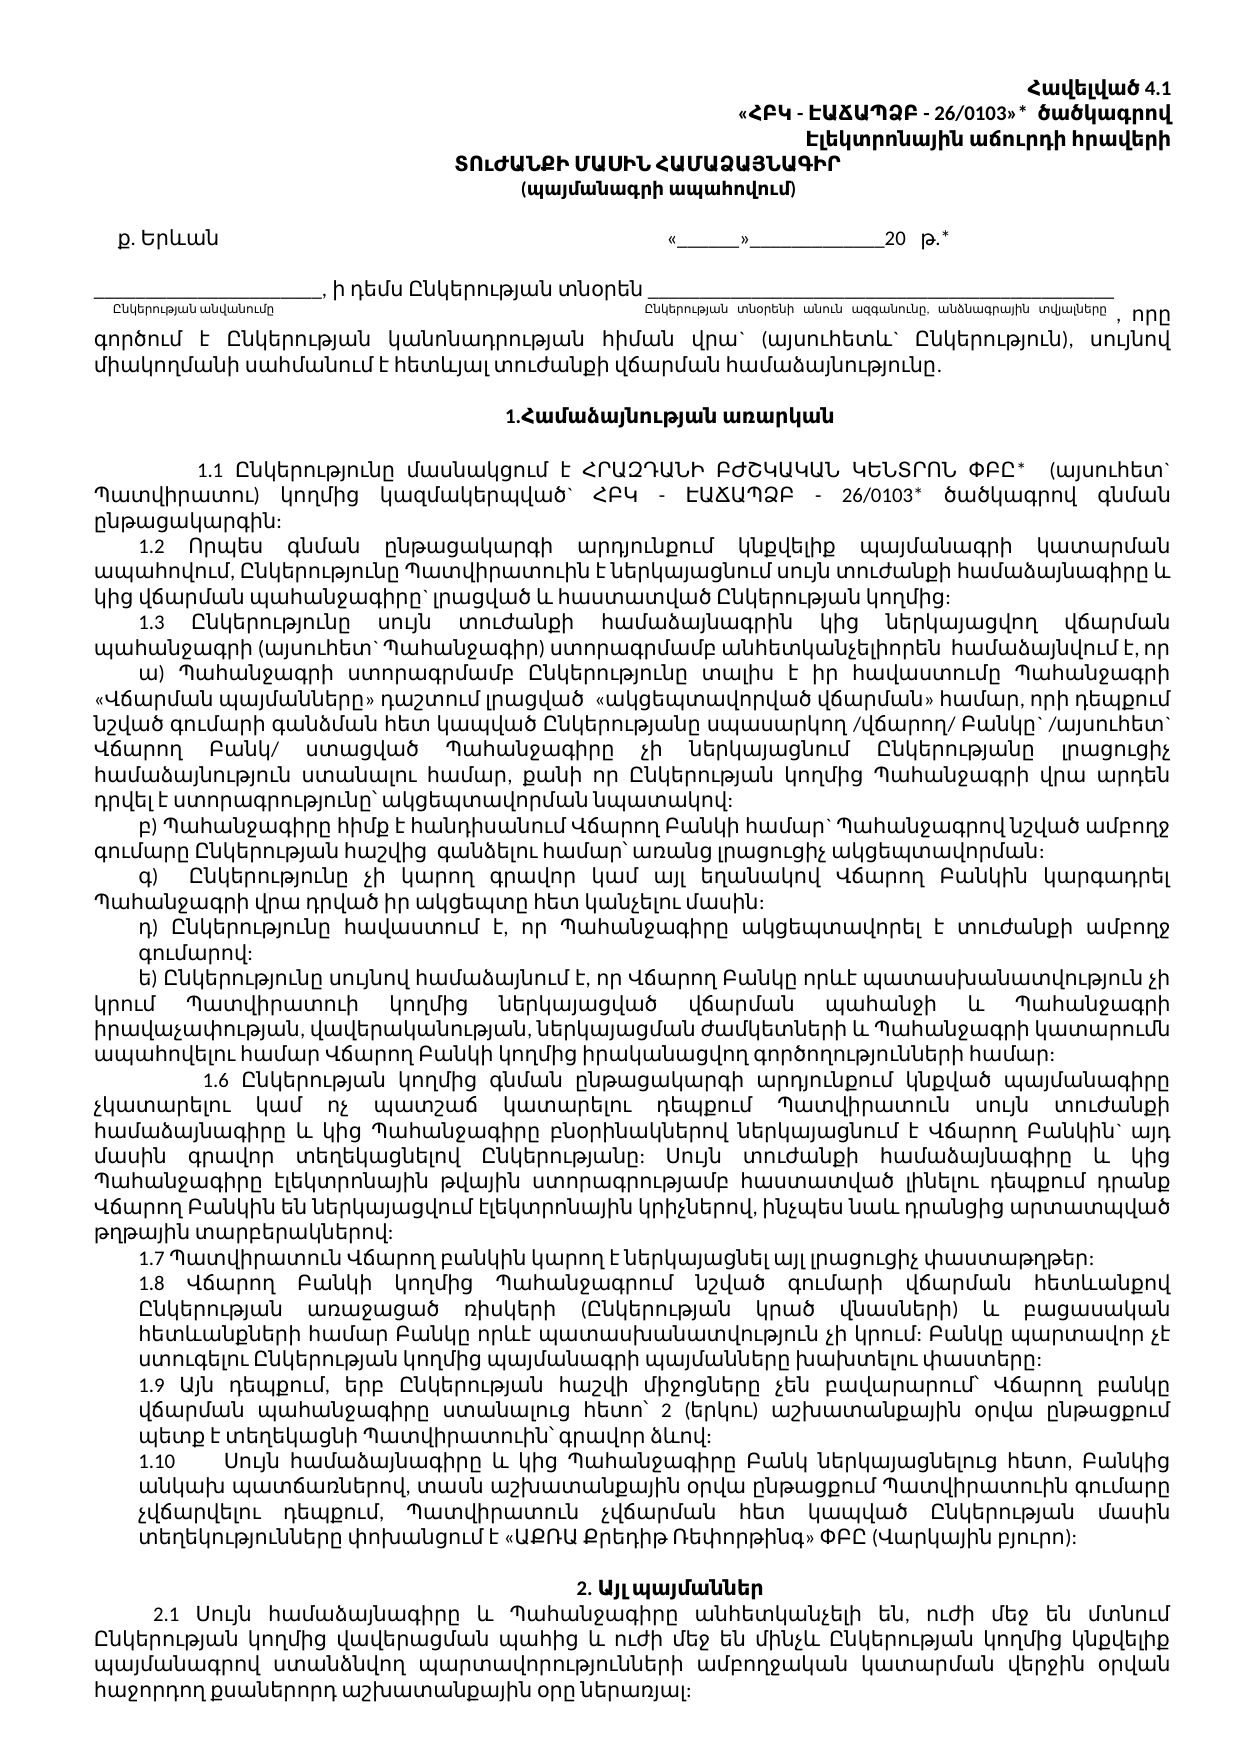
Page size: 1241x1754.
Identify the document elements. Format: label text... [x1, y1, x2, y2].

text ՏՈւԺԱՆՔԻ ՄԱՍԻՆ ՀԱՄԱՁԱՅՆԱԳԻՐ [94, 151, 1171, 177]
text Ընկերության անվանումը Ընկերության տնօրենի անուն ազգանունը, անձնագրային տվյալները , որը գործում է Ընկերության կանոնադրության հիման վրա` (այսուհետև` Ընկերություն), սույնով միակողմանի սահմանում է հետևյալ տուժանքի վճարման համաձայնությունը. [94, 301, 1171, 377]
text 1.8 Վճարող Բանկի կողմից Պահանջագրում նշված գումարի վճարման հետևանքով Ընկերության առաջացած ռիսկերի (Ընկերության կրած վնասների) և բացասական հետևանքների համար Բանկը որևէ պատասխանատվություն չի կրում: Բանկը պարտավոր չէ ստուգելու Ընկերության կողմից պայմանագրի պայմանները խախտելու փաստերը: [138, 1270, 1171, 1372]
text գ) Ընկերությունը չի կարող գրավոր կամ այլ եղանակով Վճարող Բանկին կարգադրել Պահանջագրի վրա դրված իր ակցեպտը հետ կանչելու մասին: [94, 864, 1171, 914]
text 1.Համաձայնության առարկան [169, 403, 1171, 428]
text ա) Պահանջագրի ստորագրմամբ Ընկերությունը տալիս է իր հավաստումը Պահանջագրի «Վճարման պայմանները» դաշտում լրացված «ակցեպտավորված վճարման» համար, որի դեպքում նշված գումարի գանձման հետ կապված Ընկերությանը սպասարկող /վճարող/ Բանկը` /այսուհետ` Վճարող Բանկ/ ստացված Պահանջագիրը չի ներկայացնում Ընկերությանը լրացուցիչ համաձայնություն ստանալու համար, քանի որ Ընկերության կողմից Պահանջագրի վրա արդեն դրվել է ստորագրությունը՝ ակցեպտավորման նպատակով: [94, 660, 1171, 813]
text «ՀԲԿ - ԷԱՃԱՊՁԲ - 26/0103»* ծածկագրով [94, 100, 1171, 126]
text 1.9 Այն դեպքում, երբ Ընկերության հաշվի միջոցները չեն բավարարում՝ Վճարող բանկը վճարման պահանջագիրը ստանալուց հետո՝ 2 (երկու) աշխատանքային օրվա ընթացքում պետք է տեղեկացնի Պատվիրատուին՝ գրավոր ձևով: [138, 1372, 1171, 1448]
text 1.6 Ընկերության կողմից գնման ընթացակարգի արդյունքում կնքված պայմանագիրը չկատարելու կամ ոչ պատշաճ կատարելու դեպքում Պատվիրատուն սույն տուժանքի համաձայնագիրը և կից Պահանջագիրը բնօրինակներով ներկայացնում է Վճարող Բանկին` այդ մասին գրավոր տեղեկացնելով Ընկերությանը: Սույն տուժանքի համաձայնագիրը և կից Պահանջագիրը էլեկտրոնային թվային ստորագրությամբ հաստատված լինելու դեպքում դրանք Վճարող Բանկին են ներկայացվում էլեկտրոնային կրիչներով, ինչպես նաև դրանցից արտատպված թղթային տարբերակներով: [94, 1067, 1171, 1245]
text դ) Ընկերությունը հավաստում է, որ Պահանջագիրը ակցեպտավորել է տուժանքի ամբողջ գումարով: [138, 914, 1171, 965]
text 2. Այլ պայմաններ [169, 1575, 1171, 1601]
text 1.2 Որպես գնման ընթացակարգի արդյունքում կնքվելիք պայմանագրի կատարման ապահովում, Ընկերությունը Պատվիրատուին է ներկայացնում սույն տուժանքի համաձայնագիրը և կից վճարման պահանջագիրը` լրացված և հաստատված Ընկերության կողմից: [94, 533, 1171, 609]
text 2.1 Սույն համաձայնագիրը և Պահանջագիրը անհետկանչելի են, ուժի մեջ են մտնում Ընկերության կողմից վավերացման պահից և ուժի մեջ են մինչև Ընկերության կողմից կնքվելիք պայմանագրով ստանձնվող պարտավորությունների ամբողջական կատարման վերջին օրվան հաջորդող քսաներորդ աշխատանքային օրը ներառյալ: [94, 1601, 1171, 1702]
text 1.3 Ընկերությունը սույն տուժանքի համաձայնագրին կից ներկայացվող վճարման պահանջագրի (այսուհետ` Պահանջագիր) ստորագրմամբ անհետկանչելիորեն համաձայնվում է, որ [94, 609, 1171, 660]
text 1.1 Ընկերությունը մասնակցում է ՀՐԱԶԴԱՆԻ ԲԺՇԿԱԿԱՆ ԿԵՆՏՐՈՆ ՓԲԸ* (այսուհետ` Պատվիրատու) կողմից կազմակերպված` ՀԲԿ - ԷԱՃԱՊՁԲ - 26/0103* ծածկագրով գնման ընթացակարգին: [94, 457, 1171, 533]
text (պայմանագրի ապահովում) [94, 177, 1171, 199]
text Հավելված 4.1 [94, 75, 1171, 100]
text 1.7 Պատվիրատուն Վճարող բանկին կարող է ներկայացնել այլ լրացուցիչ փաստաթղթեր: [138, 1245, 1171, 1270]
text Էլեկտրոնային աճուրդի հրավերի [94, 126, 1171, 151]
text ք. Երևան «______»_____________20 թ.* [94, 225, 1171, 250]
text 1.10 Սույն համաձայնագիրը և կից Պահանջագիրը Բանկ ներկայացնելուց հետո, Բանկից անկախ պատճառներով, տասն աշխատանքային օրվա ընթացքում Պատվիրատուին գումարը չվճարվելու դեպքում, Պատվիրատուն չվճարման հետ կապված Ընկերության մասին տեղեկությունները փոխանցում է «ԱՔՌԱ Քրեդիթ Ռեփորթինգ» ՓԲԸ (Վարկային բյուրո): [138, 1448, 1171, 1550]
text ______________________, ի դեմս Ընկերության տնօրեն _____________________________________________ [94, 276, 1171, 301]
text ե) Ընկերությունը սույնով համաձայնում է, որ Վճարող Բանկը որևէ պատասխանատվություն չի կրում Պատվիրատուի կողմից ներկայացված վճարման պահանջի և Պահանջագրի իրավաչափության, վավերականության, ներկայացման ժամկետների և Պահանջագրի կատարումն ապահովելու համար Վճարող Բանկի կողմից իրականացվող գործողությունների համար: [94, 965, 1171, 1067]
text բ) Պահանջագիրը հիմք է հանդիսանում Վճարող Բանկի համար` Պահանջագրով նշված ամբողջ գումարը Ընկերության հաշվից գանձելու համար՝ առանց լրացուցիչ ակցեպտավորման: [94, 813, 1171, 864]
